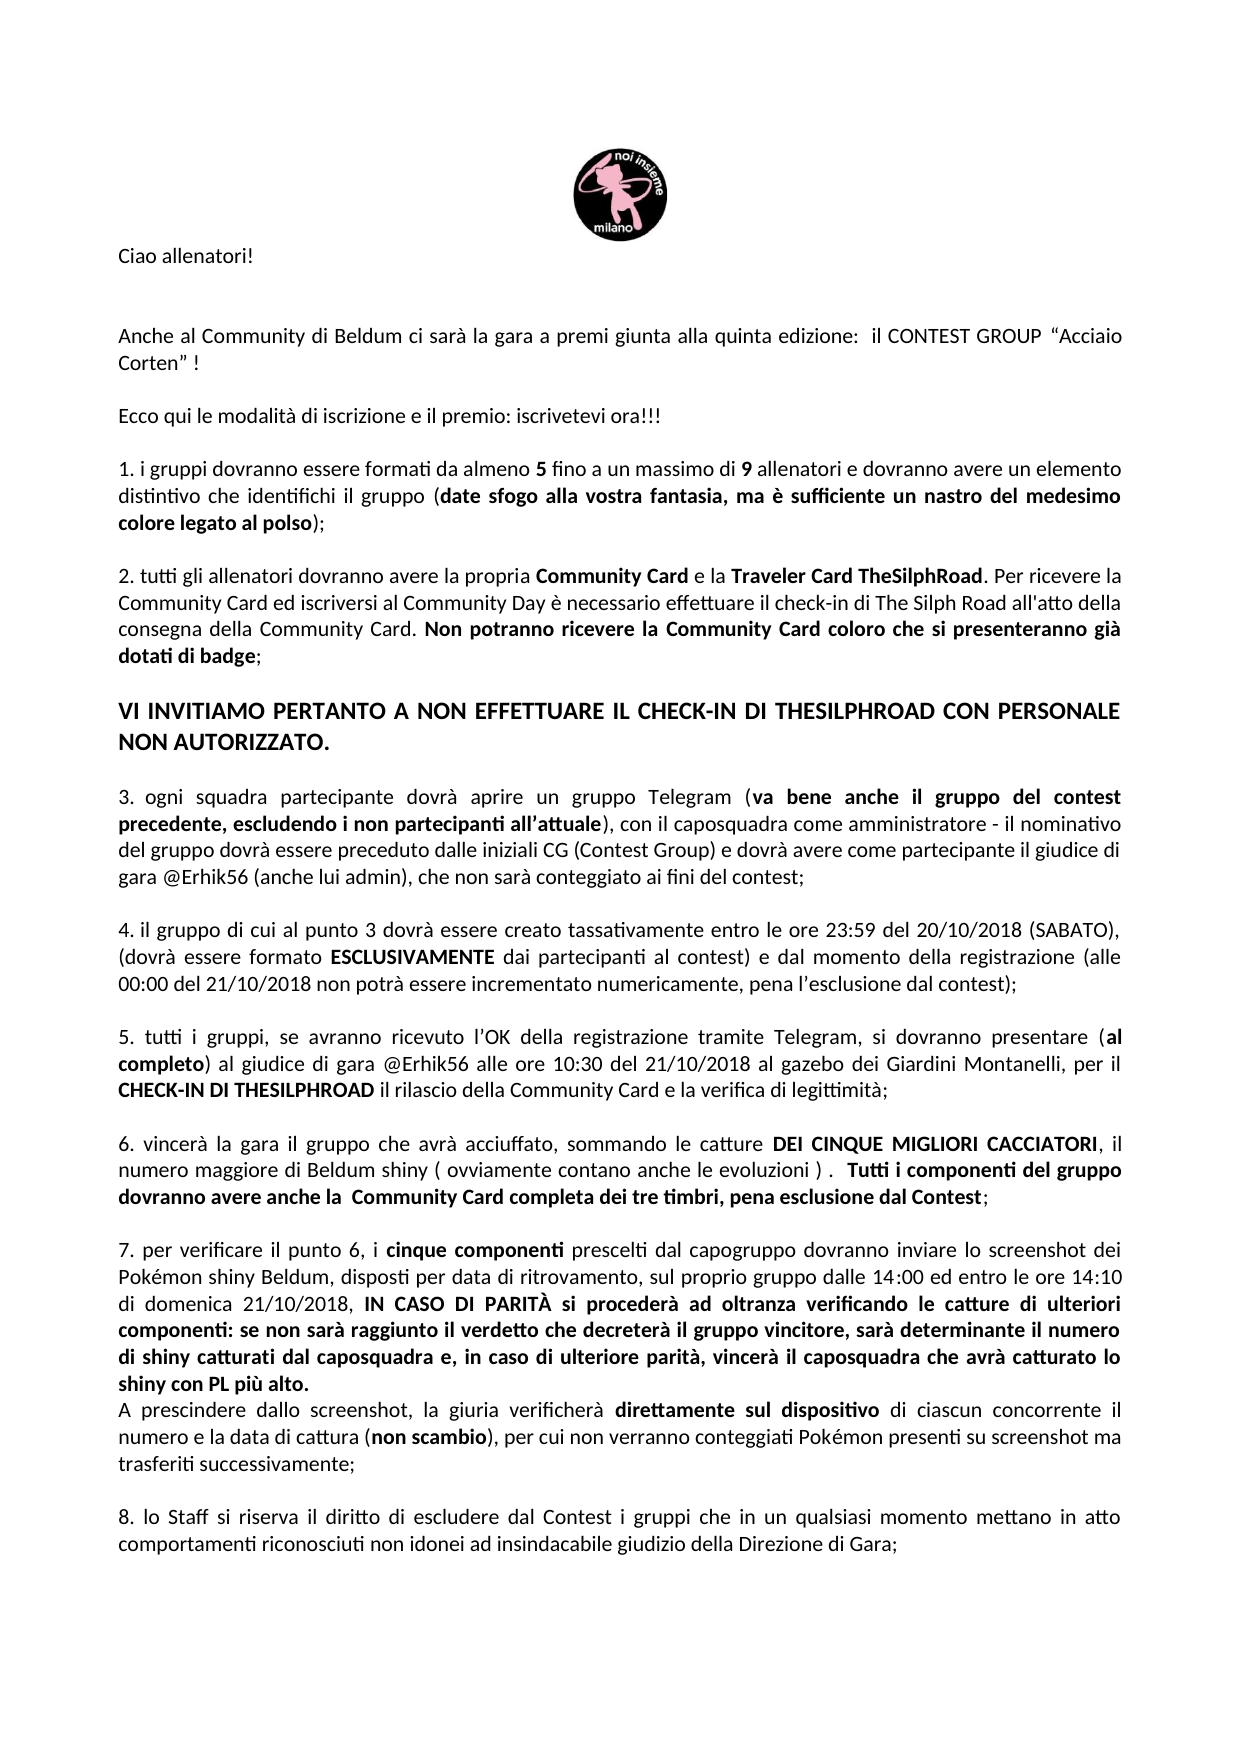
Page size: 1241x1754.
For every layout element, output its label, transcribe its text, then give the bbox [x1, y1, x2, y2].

text 7. per verificare il punto 6, i cinque componenti prescelti dal capogruppo dovranno inviare lo screenshot dei Pokémon shiny Beldum, disposti per data di ritrovamento, sul proprio gruppo dalle 14:00 ed entro le ore 14:10 di domenica 21/10/2018, IN CASO DI PARITÀ si procederà ad oltranza verificando le catture di ulteriori componenti: se non sarà raggiunto il verdetto che decreterà il gruppo vincitore, sarà determinante il numero di shiny catturati dal caposquadra e, in caso di ulteriore parità, vincerà il caposquadra che avrà catturato lo shiny con PL più alto. [118, 1236, 1122, 1396]
text 1. i gruppi dovranno essere formati da almeno 5 fino a un massimo di 9 allenatori e dovranno avere un elemento distintivo che identifichi il gruppo (date sfogo alla vostra fantasia, ma è sufficiente un nastro del medesimo colore legato al polso); [118, 455, 1122, 535]
text A prescindere dallo screenshot, la giuria verificherà direttamente sul dispositivo di ciascun concorrente il numero e la data di cattura (non scambio), per cui non verranno conteggiati Pokémon presenti su screenshot ma trasferiti successivamente; [118, 1396, 1122, 1476]
text 3. ogni squadra partecipante dovrà aprire un gruppo Telegram (va bene anche il gruppo del contest precedente, escludendo i non partecipanti all’attuale), con il caposquadra come amministratore - il nominativo del gruppo dovrà essere preceduto dalle iniziali CG (Contest Group) e dovrà avere come partecipante il giudice di gara @Erhik56 (anche lui admin), che non sarà conteggiato ai fini del contest; [118, 783, 1122, 890]
picture [572, 147, 668, 242]
text 5. tutti i gruppi, se avranno ricevuto l’OK della registrazione tramite Telegram, si dovranno presentare (al completo) al giudice di gara @Erhik56 alle ore 10:30 del 21/10/2018 al gazebo dei Giardini Montanelli, per il CHECK-IN DI THESILPHROAD il rilascio della Community Card e la verifica di legittimità; [118, 1023, 1122, 1103]
text Ciao allenatori! [118, 242, 1122, 269]
text Anche al Community di Beldum ci sarà la gara a premi giunta alla quinta edizione: il CONTEST GROUP “Acciaio Corten” ! [118, 322, 1122, 375]
text Ecco qui le modalità di iscrizione e il premio: iscrivetevi ora!!! [118, 402, 1122, 429]
text 6. vincerà la gara il gruppo che avrà acciuffato, sommando le catture DEI CINQUE MIGLIORI CACCIATORI, il numero maggiore di Beldum shiny ( ovviamente contano anche le evoluzioni ) . Tutti i componenti del gruppo dovranno avere anche la Community Card completa dei tre timbri, pena esclusione dal Contest; [118, 1130, 1122, 1210]
text 8. lo Staff si riserva il diritto di escludere dal Contest i gruppi che in un qualsiasi momento mettano in atto comportamenti riconosciuti non idonei ad insindacabile giudizio della Direzione di Gara; [118, 1503, 1122, 1556]
text 2. tutti gli allenatori dovranno avere la propria Community Card e la Traveler Card TheSilphRoad. Per ricevere la Community Card ed iscriversi al Community Day è necessario effettuare il check-in di The Silph Road all'atto della consegna della Community Card. Non potranno ricevere la Community Card coloro che si presenteranno già dotati di badge; [118, 562, 1122, 669]
text 4. il gruppo di cui al punto 3 dovrà essere creato tassativamente entro le ore 23:59 del 20/10/2018 (SABATO), (dovrà essere formato ESCLUSIVAMENTE dai partecipanti al contest) e dal momento della registrazione (alle 00:00 del 21/10/2018 non potrà essere incrementato numericamente, pena l’esclusione dal contest); [118, 916, 1122, 996]
text VI INVITIAMO PERTANTO A NON EFFETTUARE IL CHECK-IN DI THESILPHROAD CON PERSONALE NON AUTORIZZATO. [118, 695, 1122, 756]
